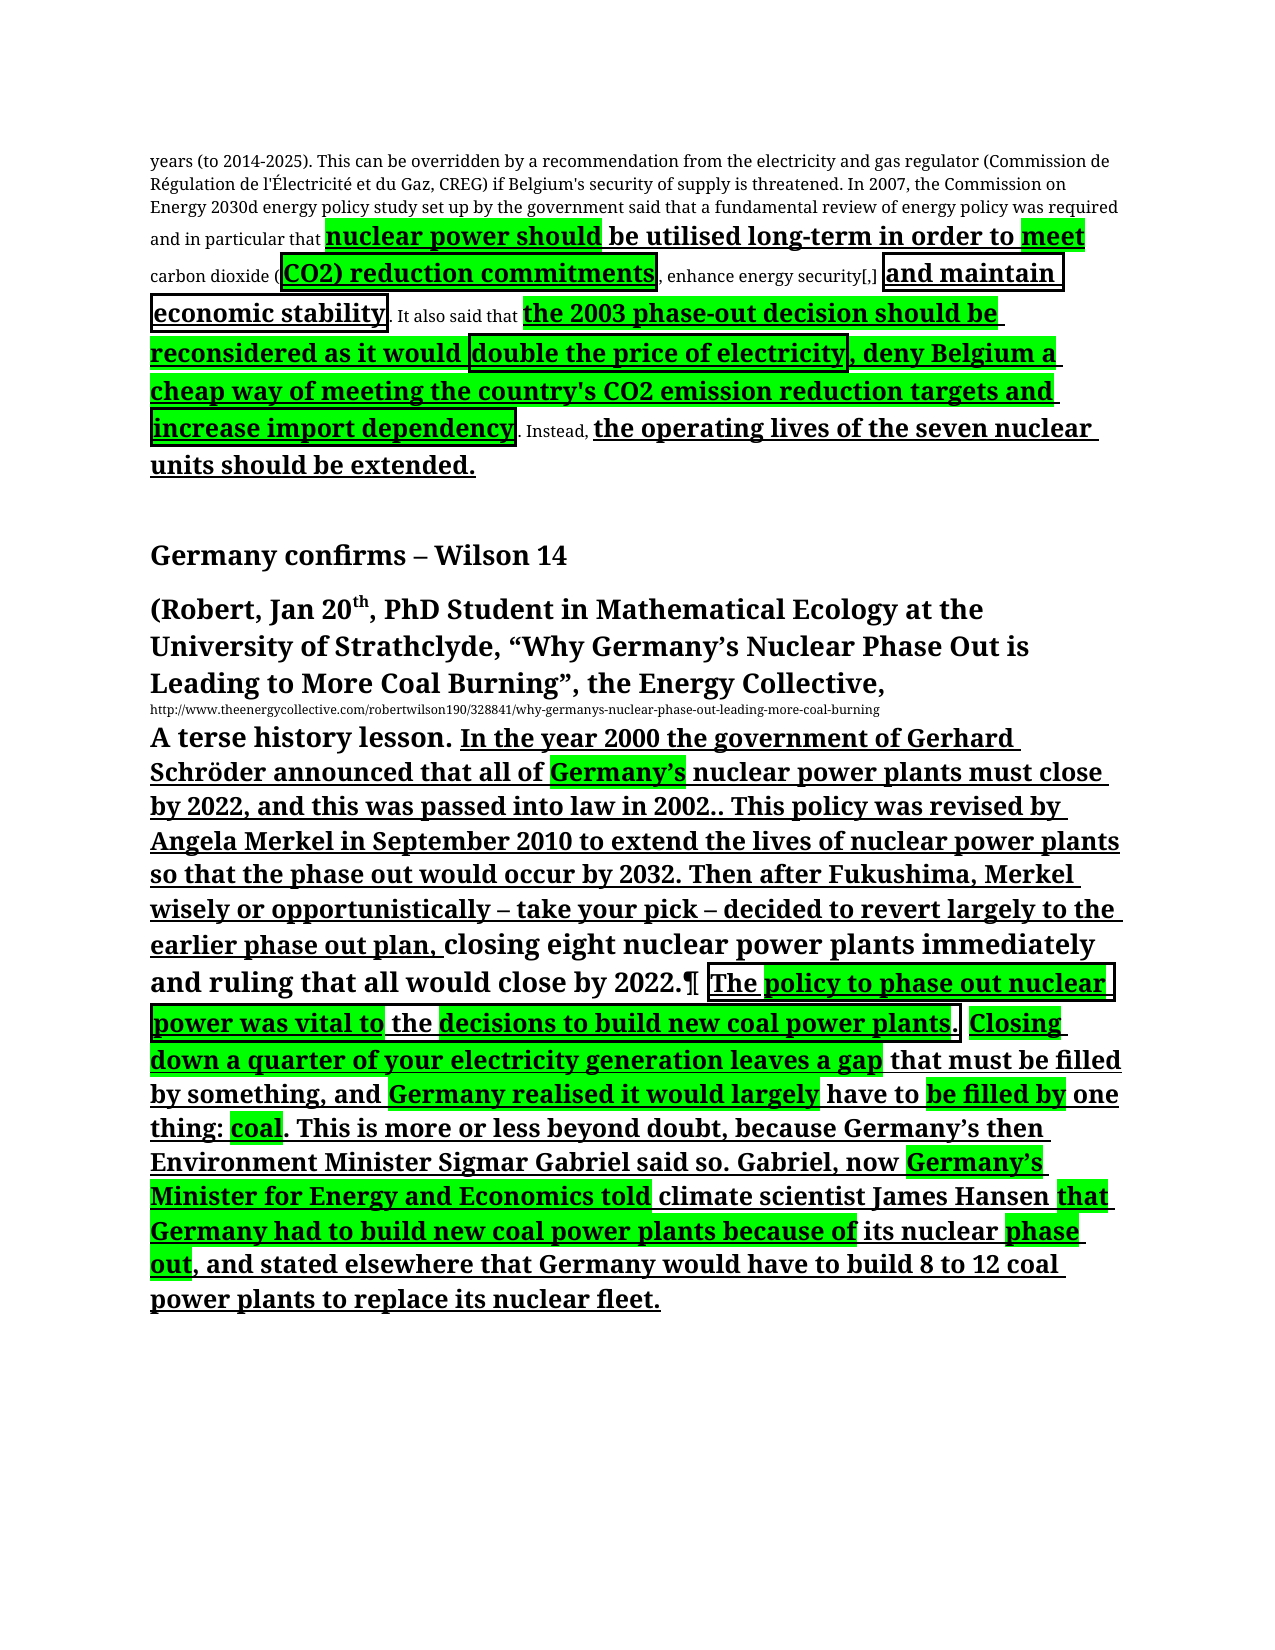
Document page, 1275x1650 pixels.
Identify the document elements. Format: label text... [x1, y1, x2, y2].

subtitle Germany confirms – Wilson 14 [150, 536, 1125, 573]
text A terse history lesson. In the year 2000 the government of Gerhard Schröder announced that all of Germany’s nuclear power plants must close by 2022, and this was passed into law in 2002.. This policy was revised by Angela Merkel in September 2010 to extend the lives of nuclear power plants so that the phase out would occur by 2032. Then after Fukushima, Merkel wisely or opportunistically – take your pick – decided to revert largely to the earlier phase out plan, closing eight nuclear power plants immediately and ruling that all would close by 2022.¶ The policy to phase out nuclear power was vital to the decisions to build new coal power plants. Closing down a quarter of your electricity generation leaves a gap that must be filled by something, and Germany realised it would largely have to be filled by one thing: coal. This is more or less beyond doubt, because Germany’s then Environment Minister Sigmar Gabriel said so. Gabriel, now Germany’s Minister for Energy and Economics told climate scientist James Hansen that Germany had to build new coal power plants because of its nuclear phase out, and stated elsewhere that Germany would have to build 8 to 12 coal power plants to replace its nuclear fleet. [150, 718, 1125, 1315]
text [150, 150, 1125, 482]
text (Robert, Jan 20th, PhD Student in Mathematical Ecology at the University of Strathclyde, “Why Germany’s Nuclear Phase Out is Leading to More Coal Burning”, the Energy Collective, http://www.theenergycollective.com/robertwilson190/328841/why-germanys-nuclear-phase-out-leading-more-coal-burning [150, 590, 1125, 718]
